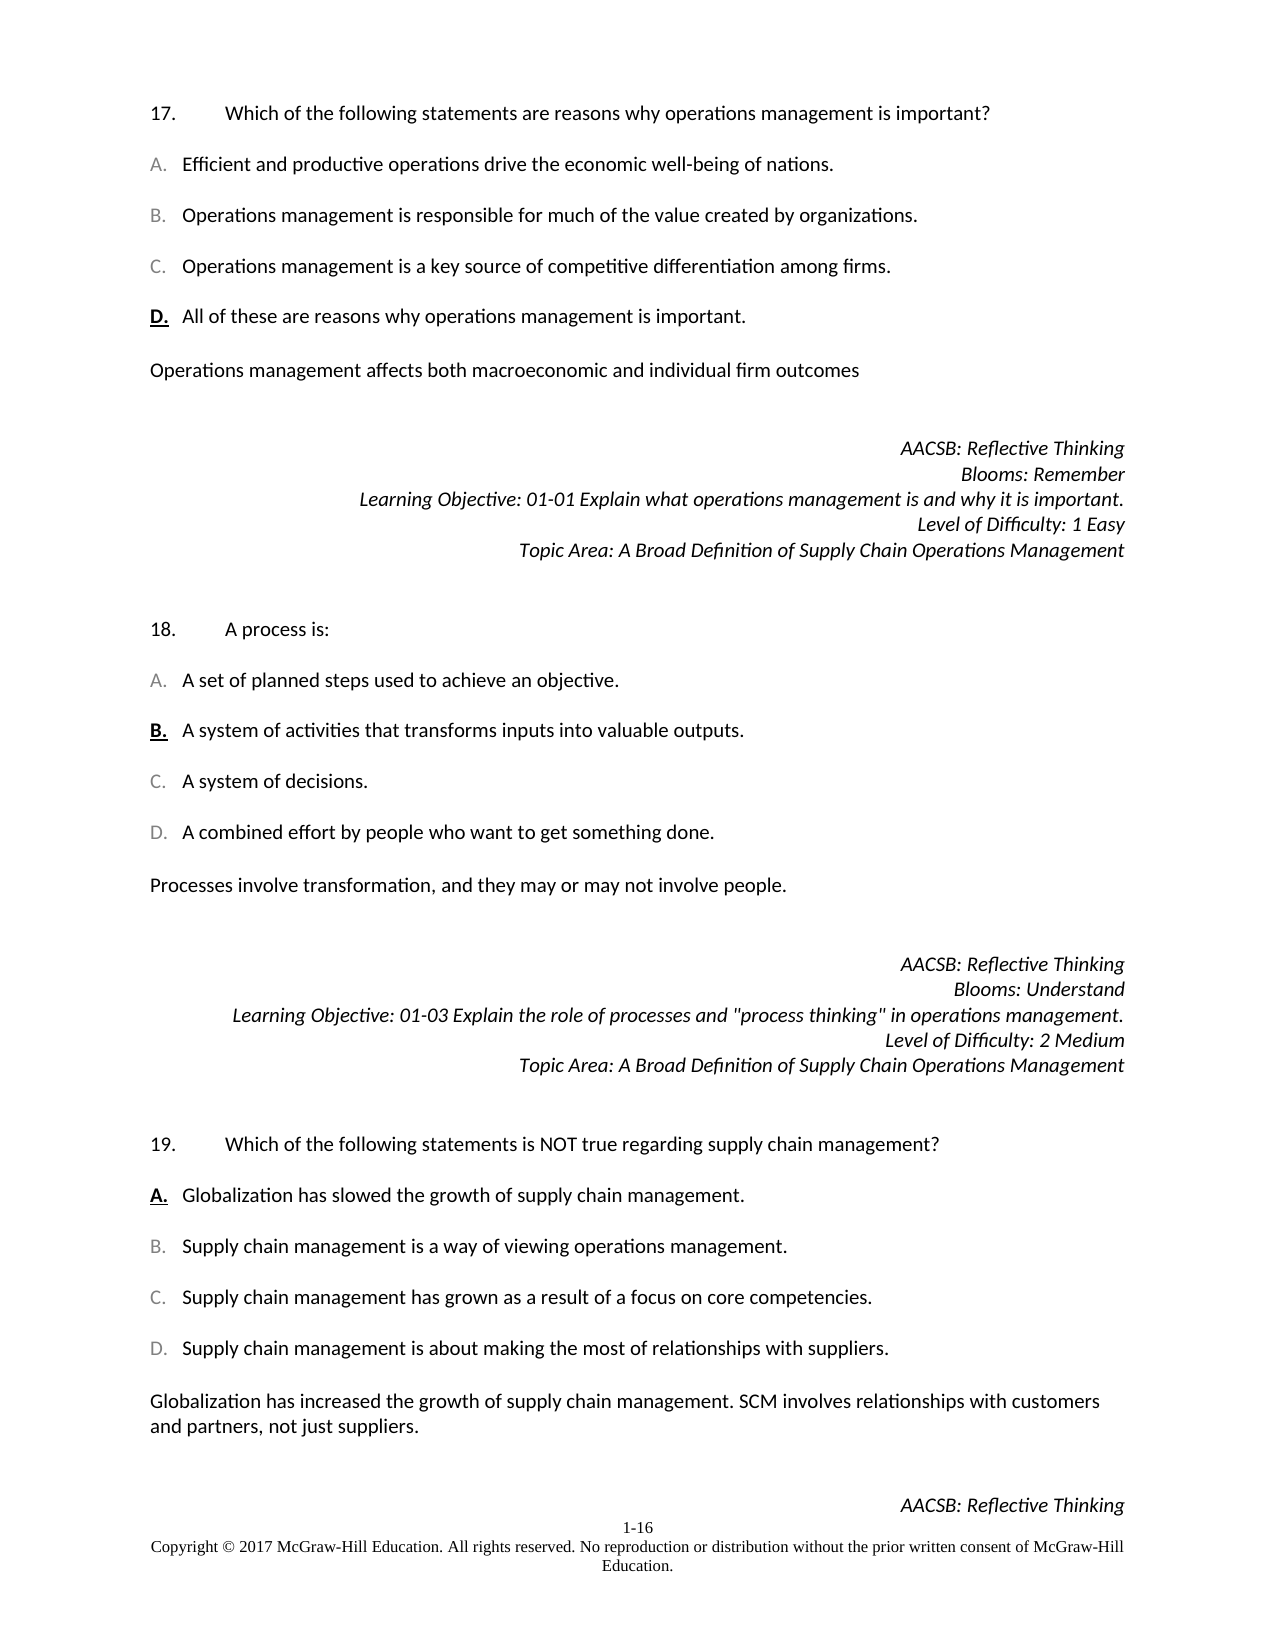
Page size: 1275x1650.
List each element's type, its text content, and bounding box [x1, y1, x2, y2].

text 19. Which of the following statements is NOT true regarding supply chain management? [150, 1131, 1125, 1182]
text Globalization has increased the growth of supply chain management. SCM involves relationships with customers and partners, not just suppliers. [150, 1388, 1125, 1439]
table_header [150, 1492, 1125, 1517]
text Processes involve transformation, and they may or may not involve people. [150, 872, 1125, 898]
text A. A set of planned steps used to achieve an objective. [150, 667, 1125, 692]
text 17. Which of the following statements are reasons why operations management is important? [150, 100, 1125, 151]
text C. A system of decisions. [150, 768, 1125, 794]
text B. A system of activities that transforms inputs into valuable outputs. [150, 718, 1125, 743]
text B. Supply chain management is a way of viewing operations management. [150, 1233, 1125, 1258]
text Operations management affects both macroeconomic and individual firm outcomes [150, 357, 1125, 382]
text A. Globalization has slowed the growth of supply chain management. [150, 1182, 1125, 1208]
text B. Operations management is responsible for much of the value created by organizations. [150, 202, 1125, 227]
table_header AACSB: Reflective Thinking Blooms: Understand Learning Objective: 01-03 Explain the role of processes and "process thinking" in operations management. Level of Difficulty: 2 Medium Topic Area: A Broad Definition of Supply Chain Operations Management [150, 951, 1125, 1106]
text C. Operations management is a key source of competitive differentiation among firms. [150, 253, 1125, 278]
text D. Supply chain management is about making the most of relationships with suppliers. [150, 1335, 1125, 1360]
text C. Supply chain management has grown as a result of a focus on core competencies. [150, 1284, 1125, 1309]
text D. All of these are reasons why operations management is important. [150, 304, 1125, 329]
text D. A combined effort by people who want to get something done. [150, 819, 1125, 845]
text A. Efficient and productive operations drive the economic well-being of nations. [150, 151, 1125, 177]
text 18. A process is: [150, 616, 1125, 667]
